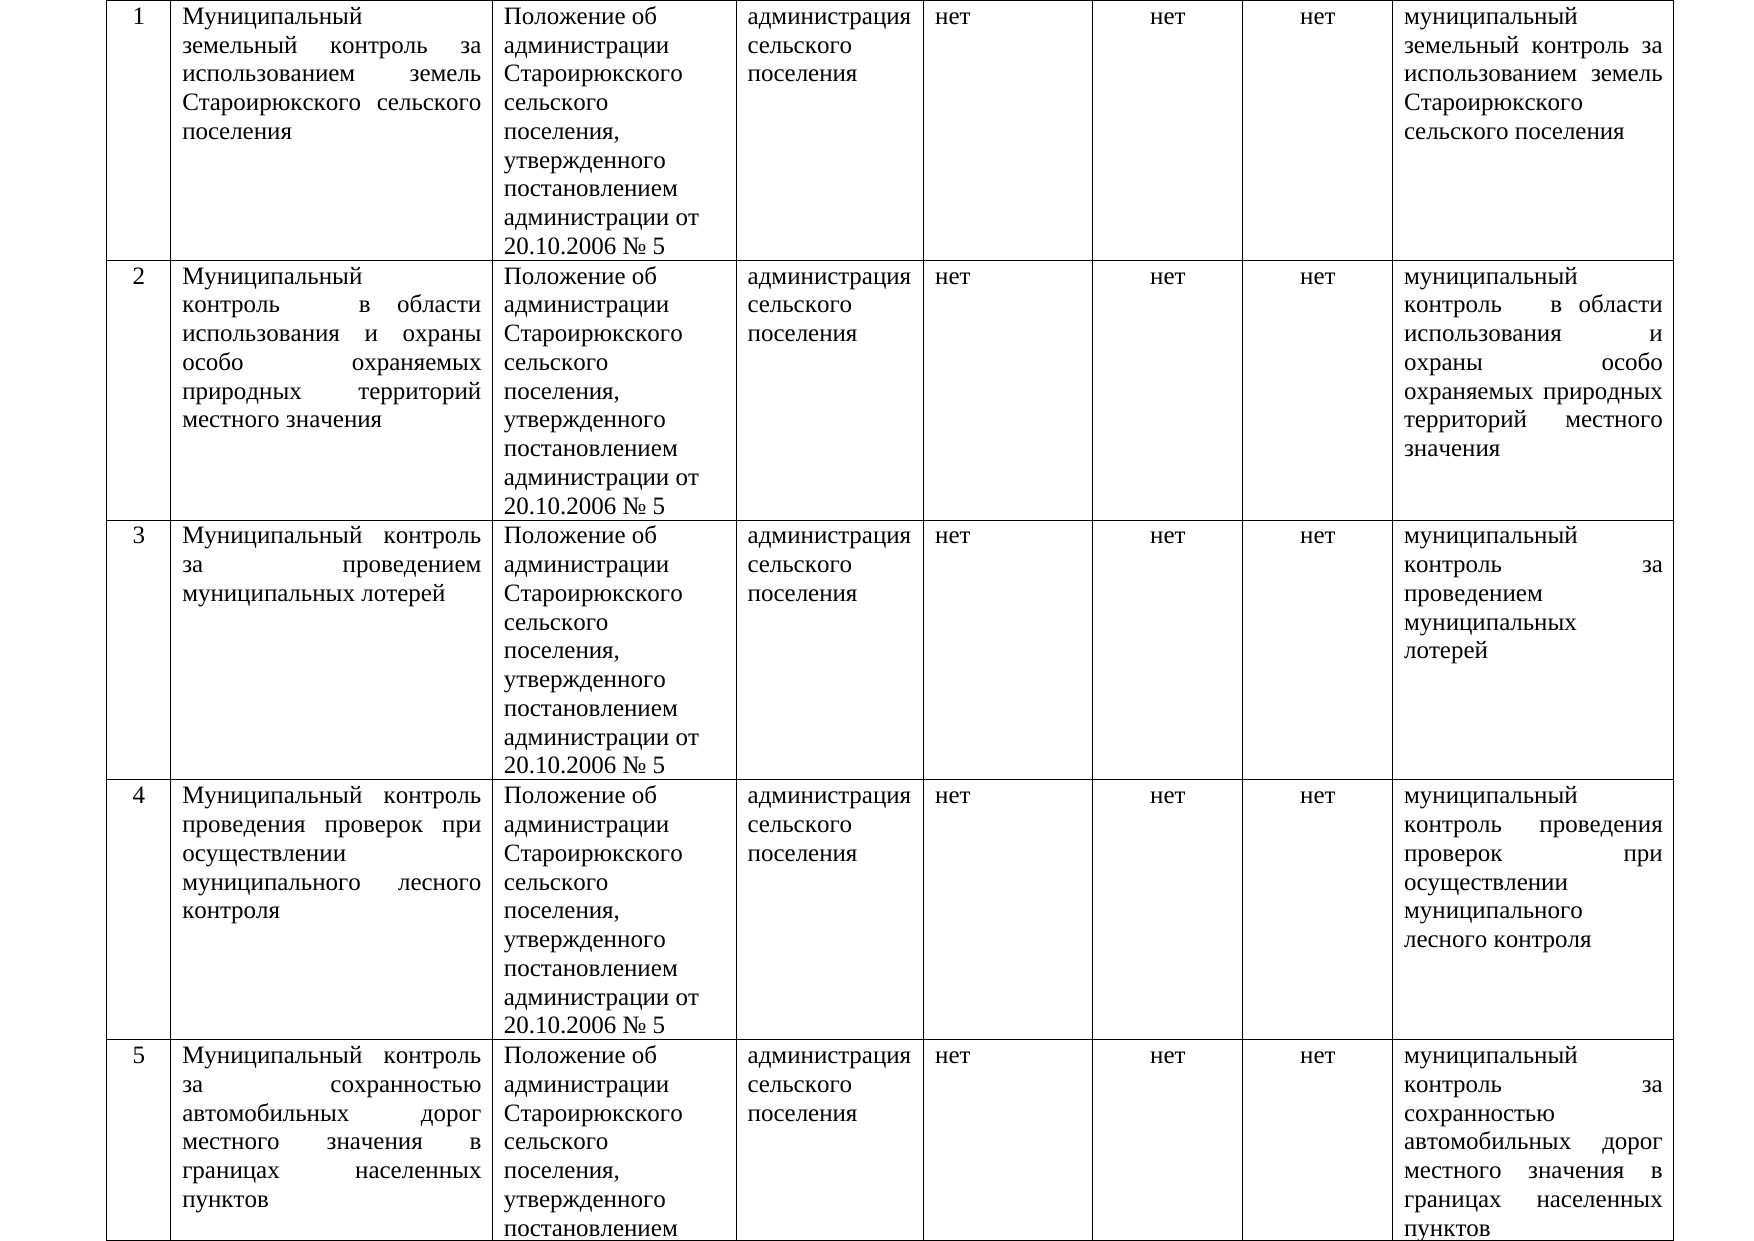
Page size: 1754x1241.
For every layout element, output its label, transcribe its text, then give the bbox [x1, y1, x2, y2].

table_cell нет [1093, 780, 1242, 1039]
table_cell нет [924, 521, 1092, 779]
table_cell 3 [107, 521, 170, 779]
table_header муниципальный земельный контроль за использованием земель Староирюкского сельского поселения [1393, 1, 1673, 260]
table_header 1 [107, 1, 170, 260]
table_cell администрация сельского поселения [737, 780, 923, 1039]
table_cell нет [1093, 1040, 1242, 1240]
table_cell нет [1243, 1040, 1392, 1240]
table_cell Муниципальный контроль в области использования и охраны особо охраняемых природных территорий местного значения [171, 261, 492, 519]
table_cell нет [1243, 521, 1392, 779]
table_header администрация сельского поселения [737, 1, 923, 260]
table_cell нет [1093, 521, 1242, 779]
table_cell нет [924, 261, 1092, 519]
table_cell Положение об администрации Староирюкского сельского поселения, утвержденного постановлением администрации от 20.10.2006 № 5 [493, 780, 736, 1039]
table_cell администрация сельского поселения [737, 1040, 923, 1240]
table_header Муниципальный земельный контроль за использованием земель Староирюкского сельского поселения [171, 1, 492, 260]
table_cell нет [1243, 261, 1392, 519]
table_cell нет [1093, 261, 1242, 519]
table_cell муниципальный контроль за сохранностью автомобильных дорог местного значения в границах населенных пунктов [1393, 1040, 1673, 1240]
table_cell 2 [107, 261, 170, 519]
table_cell Положение об администрации Староирюкского сельского поселения, утвержденного постановлением администрации от 20.10.2006 № 5 [493, 261, 736, 519]
table_header Положение об администрации Староирюкского сельского поселения, утвержденного постановлением администрации от 20.10.2006 № 5 [493, 1, 736, 260]
table_cell нет [924, 1040, 1092, 1240]
table_cell Муниципальный контроль за сохранностью автомобильных дорог местного значения в границах населенных пунктов [171, 1040, 492, 1240]
table_cell 5 [107, 1040, 170, 1240]
table_cell Положение об администрации Староирюкского сельского поселения, утвержденного постановлением администрации от 20.10.2006 № 5 [493, 1040, 736, 1240]
table_cell муниципальный контроль в области использования и охраны особо охраняемых природных территорий местного значения [1393, 261, 1673, 519]
table_cell нет [1243, 780, 1392, 1039]
table_cell Муниципальный контроль проведения проверок при осуществлении муниципального лесного контроля [171, 780, 492, 1039]
table_header нет [1243, 1, 1392, 260]
table_cell Муниципальный контроль за проведением муниципальных лотерей [171, 521, 492, 779]
table_cell муниципальный контроль за проведением муниципальных лотерей [1393, 521, 1673, 779]
table_header нет [924, 1, 1092, 260]
table_cell 4 [107, 780, 170, 1039]
table_cell муниципальный контроль проведения проверок при осуществлении муниципального лесного контроля [1393, 780, 1673, 1039]
table_cell нет [924, 780, 1092, 1039]
table_header нет [1093, 1, 1242, 260]
table_cell администрация сельского поселения [737, 261, 923, 519]
table_cell Положение об администрации Староирюкского сельского поселения, утвержденного постановлением администрации от 20.10.2006 № 5 [493, 521, 736, 779]
table_cell администрация сельского поселения [737, 521, 923, 779]
